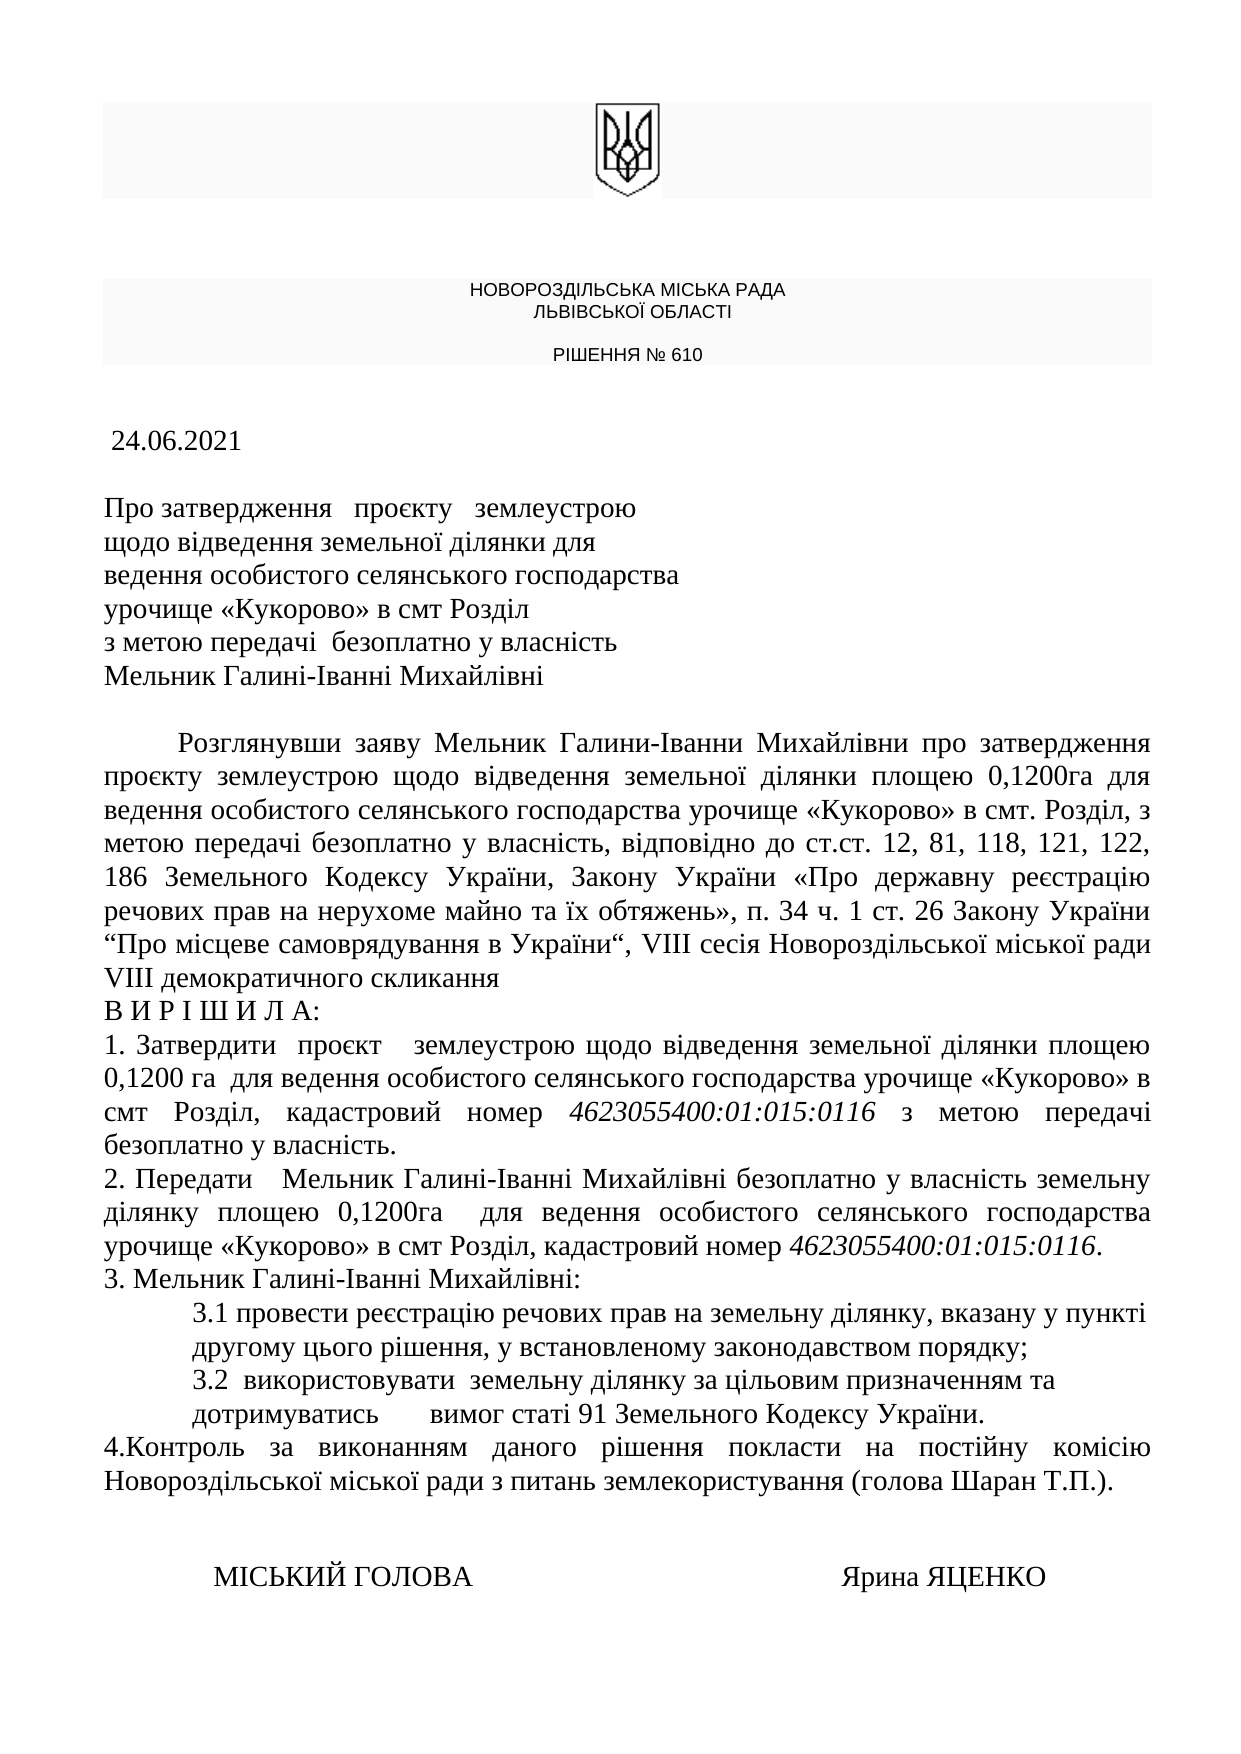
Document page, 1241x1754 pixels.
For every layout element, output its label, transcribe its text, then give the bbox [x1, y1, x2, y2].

text щодо відведення земельної ділянки для [103, 524, 842, 557]
text 3. Мельник Галині-Іванні Михайлівні: [103, 1262, 842, 1295]
text з метою передачі безоплатно у власність [103, 624, 842, 658]
text Мельник Галині-Іванні Михайлівні [103, 658, 842, 691]
text НОВОРОЗДІЛЬСЬКА МІСЬКА РАДА ЛЬВІВСЬКОЇ ОБЛАСТІ РІШЕННЯ № 610 [103, 279, 1152, 365]
text Про затвердження проєкту землеустрою [103, 490, 842, 524]
text МІСЬКИЙ ГОЛОВА Ярина ЯЦЕНКО [118, 1563, 1152, 1592]
text урочище «Кукорово» в смт Розділ [103, 591, 842, 624]
text 3.2 використовувати земельну ділянку за цільовим призначенням та дотримуватись вимог статі 91 Земельного Кодексу України. [192, 1362, 1152, 1429]
text 4.Контроль за виконанням даного рішення покласти на постійну комісію Новороздільської міської ради з питань землекористування (голова Шаран Т.П.). [103, 1429, 1152, 1496]
text 1. Затвердити проєкт землеустрою щодо відведення земельної ділянки площею 0,1200 га для ведення особистого селянського господарства урочище «Кукорово» в смт Розділ, кадастровий номер 4623055400:01:015:0116 з метою передачі безоплатно у власність. [103, 1027, 1152, 1161]
text 3.1 провести реєстрацію речових прав на земельну ділянку, вказану у пункті другому цього рішення, у встановленому законодавством порядку; [192, 1295, 1152, 1362]
text 24.06.2021 [103, 423, 1152, 457]
text Розглянувши заяву Мельник Галини-Іванни Михайлівни про затвердження проєкту землеустрою щодо відведення земельної ділянки площею 0,1200га для ведення особистого селянського господарства урочище «Кукорово» в смт. Розділ, з метою передачі безоплатно у власність, відповідно до ст.ст. 12, 81, 118, 121, 122, 186 Земельного Кодексу України, Закону України «Про державну реєстрацію речових прав на нерухоме майно та їх обтяжень», п. 34 ч. 1 ст. 26 Закону України “Про місцеве самоврядування в України“, VIII сесія Новороздільської міської ради VIII демократичного скликання [103, 725, 1152, 993]
text ведення особистого селянського господарства [103, 557, 842, 591]
picture [593, 102, 663, 200]
text 2. Передати Мельник Галині-Іванні Михайлівні безоплатно у власність земельну ділянку площею 0,1200га для ведення особистого селянського господарства урочище «Кукорово» в смт Розділ, кадастровий номер 4623055400:01:015:0116. [103, 1161, 1152, 1262]
text В И Р І Ш И Л А: [103, 993, 1152, 1027]
